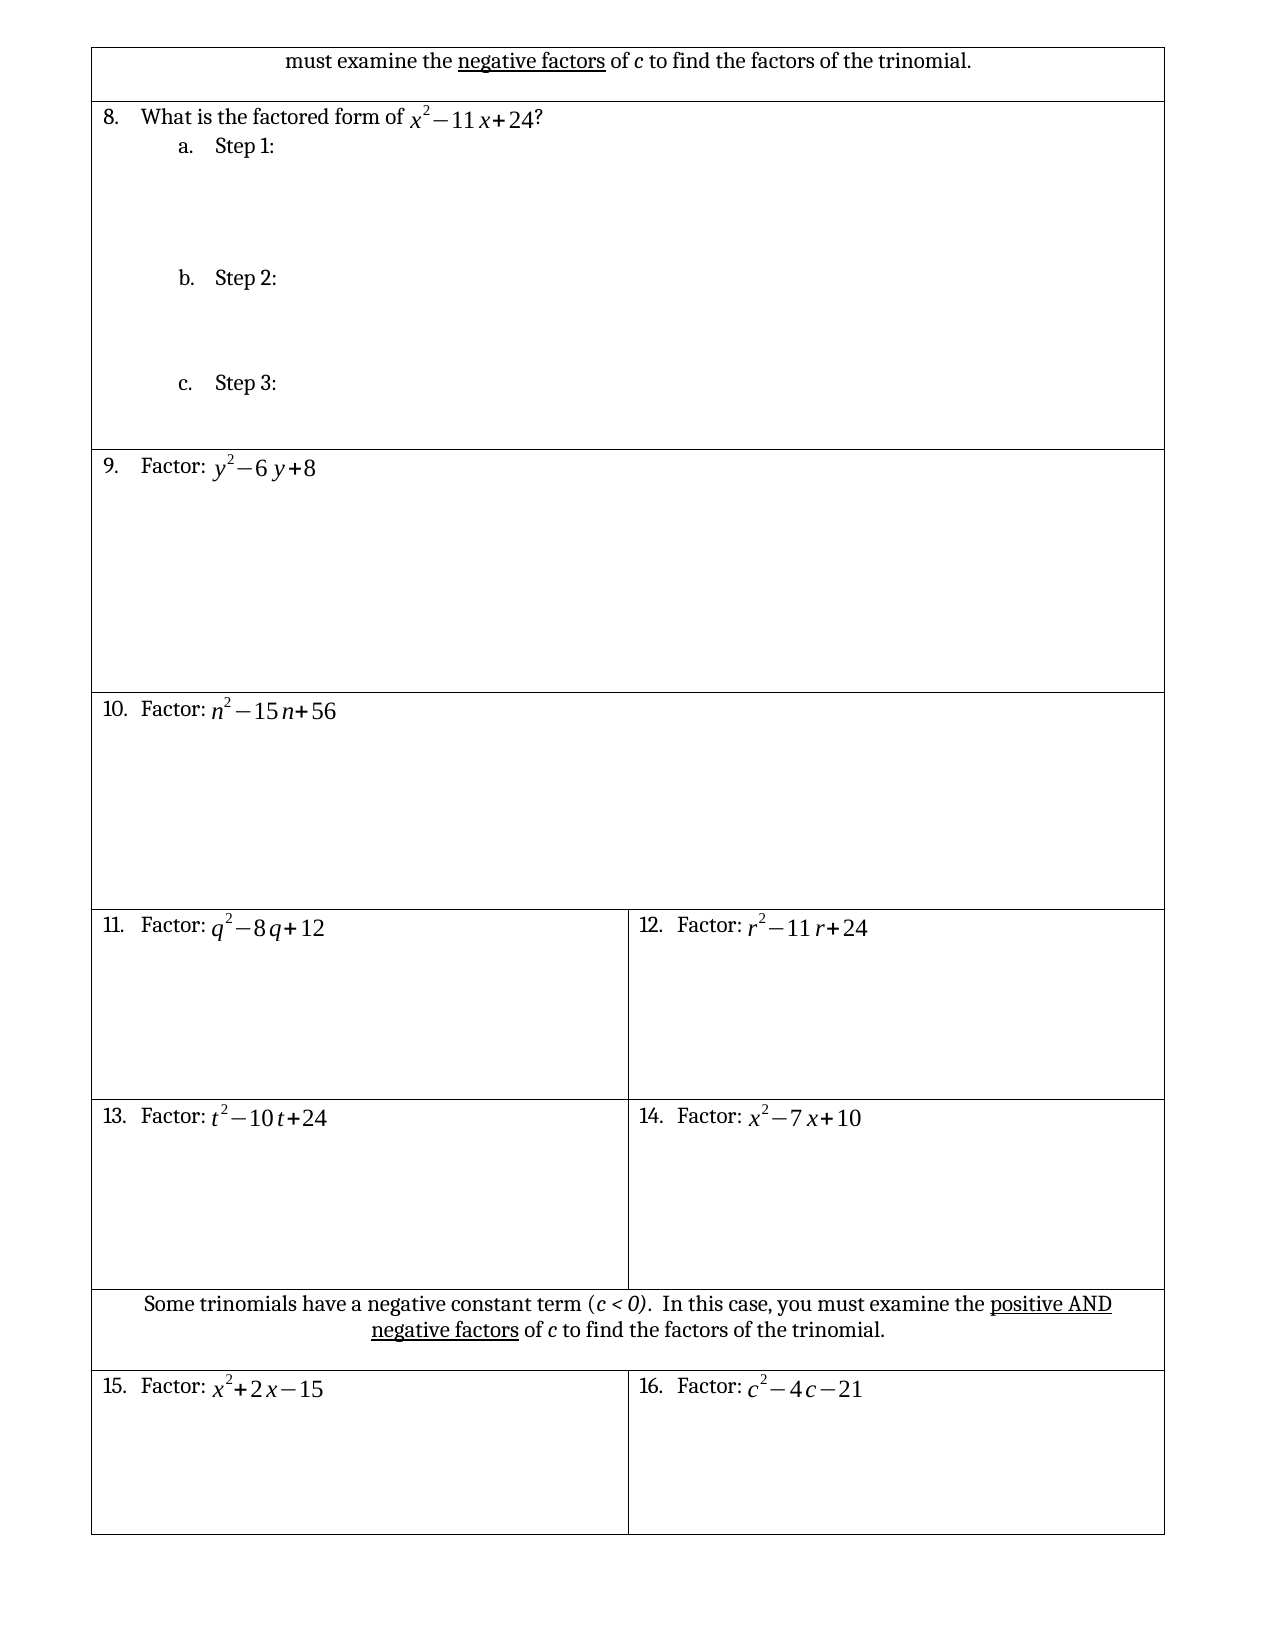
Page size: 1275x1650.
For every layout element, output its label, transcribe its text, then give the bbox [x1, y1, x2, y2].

table_cell Factor: [92, 693, 1164, 909]
table_cell Factor: [629, 1371, 1164, 1533]
table_cell Factor: [92, 450, 1164, 692]
table_cell Factor: [92, 1100, 628, 1289]
table_cell Factor: [629, 1100, 1164, 1289]
table_cell What is the factored form of ? Step 1: Step 2: Step 3: [92, 102, 1164, 449]
table_cell Factor: [92, 1371, 628, 1533]
table_cell Some trinomials have a negative constant term (c < 0). In this case, you must examine the positive AND negative factors of c to find the factors of the trinomial. [92, 1290, 1164, 1369]
table_cell Factor: [629, 910, 1164, 1099]
table_cell Factor: [92, 910, 628, 1099]
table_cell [92, 48, 1164, 101]
